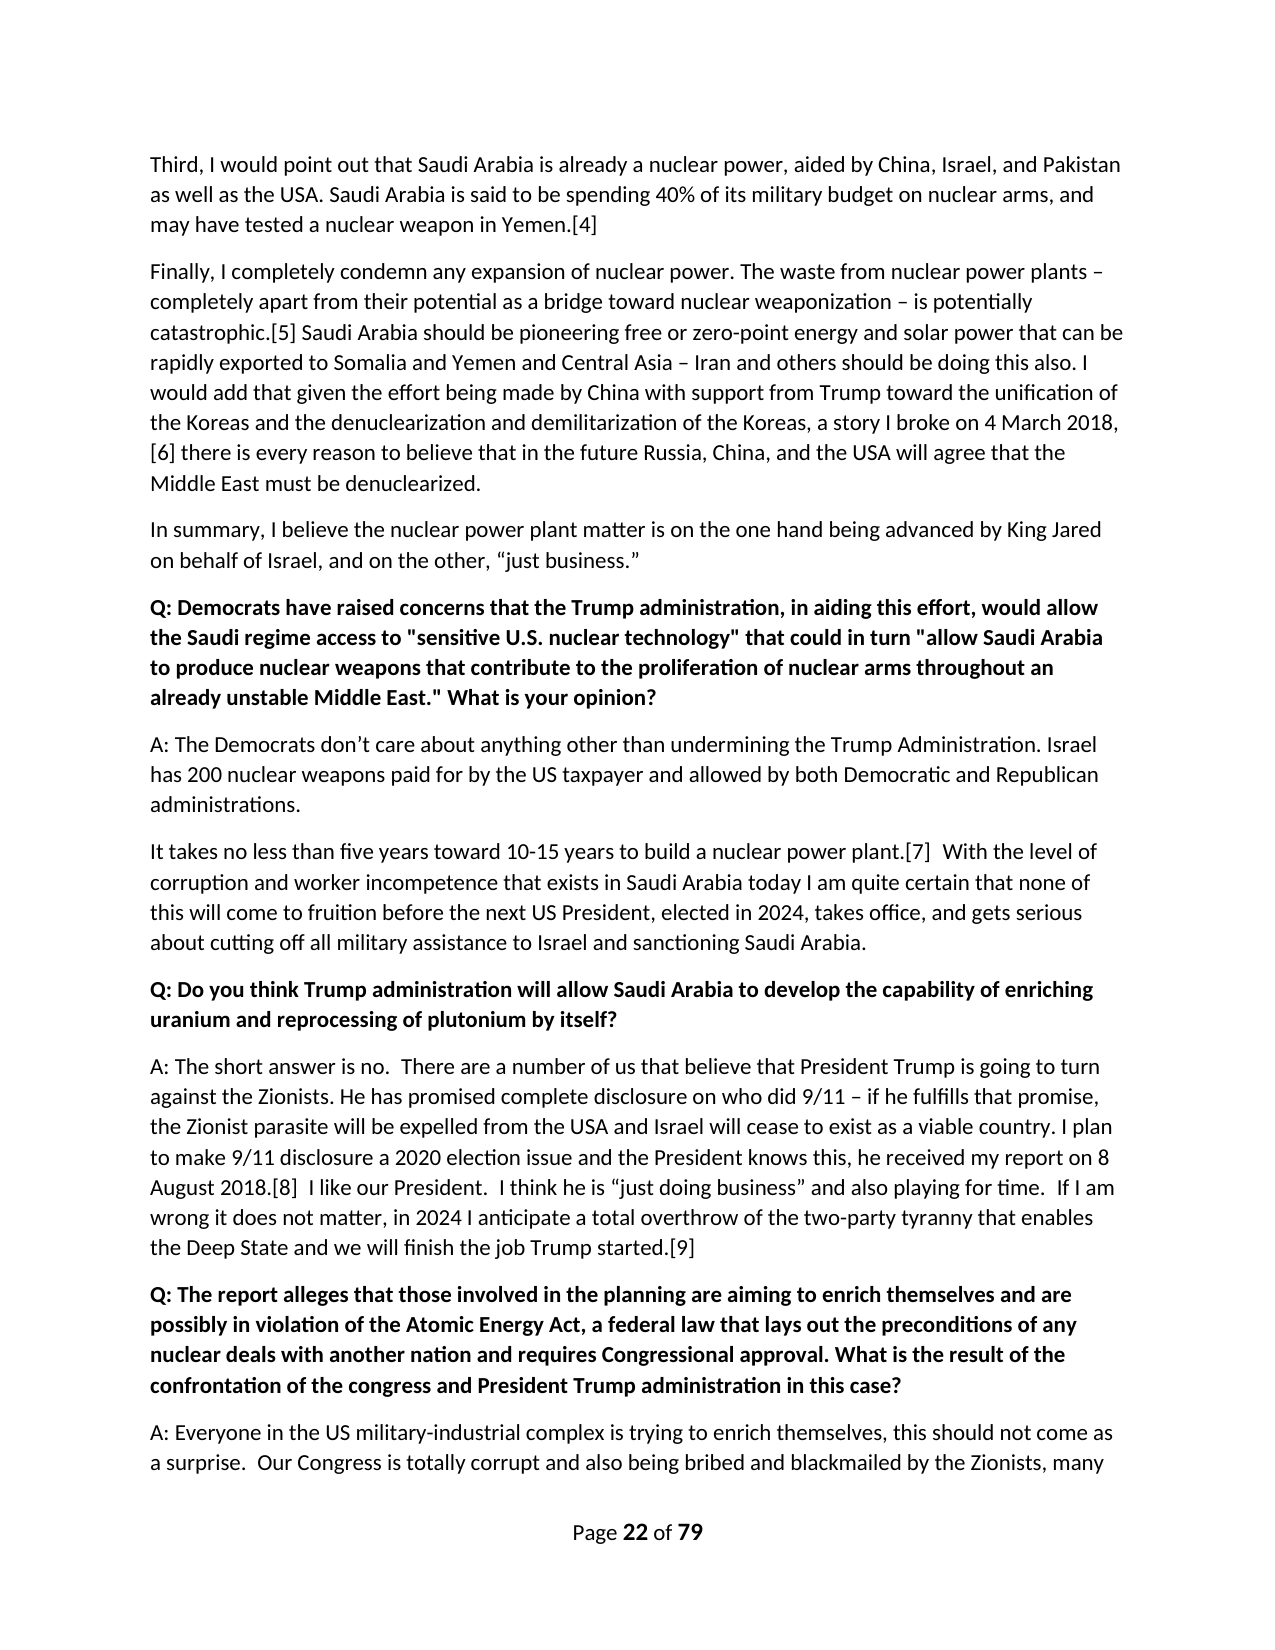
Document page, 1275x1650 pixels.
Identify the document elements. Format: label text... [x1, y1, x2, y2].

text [150, 1418, 1125, 1476]
text In summary, I believe the nuclear power plant matter is on the one hand being advanced by King Jared on behalf of Israel, and on the other, “just business.” [150, 516, 1125, 574]
text Third, I would point out that Saudi Arabia is already a nuclear power, aided by China, Israel, and Pakistan as well as the USA. Saudi Arabia is said to be spending 40% of its military budget on nuclear arms, and may have tested a nuclear weapon in Yemen.[4] [150, 150, 1125, 238]
text It takes no less than five years toward 10-15 years to build a nuclear power plant.[7] With the level of corruption and worker incompetence that exists in Saudi Arabia today I am quite certain that none of this will come to fruition before the next US President, elected in 2024, takes office, and gets serious about cutting off all military assistance to Israel and sanctioning Saudi Arabia. [150, 837, 1125, 956]
text Finally, I completely condemn any expansion of nuclear power. The waste from nuclear power plants – completely apart from their potential as a bridge toward nuclear weaponization – is potentially catastrophic.[5] Saudi Arabia should be pioneering free or zero-point energy and solar power that can be rapidly exported to Somalia and Yemen and Central Asia – Iran and others should be doing this also. I would add that given the effort being made by China with support from Trump toward the unification of the Koreas and the denuclearization and demilitarization of the Koreas, a story I broke on 4 March 2018,[6] there is every reason to believe that in the future Russia, China, and the USA will agree that the Middle East must be denuclearized. [150, 257, 1125, 497]
text A: The Democrats don’t care about anything other than undermining the Trump Administration. Israel has 200 nuclear weapons paid for by the US taxpayer and allowed by both Democratic and Republican administrations. [150, 730, 1125, 819]
text Q: The report alleges that those involved in the planning are aiming to enrich themselves and are possibly in violation of the Atomic Energy Act, a federal law that lays out the preconditions of any nuclear deals with another nation and requires Congressional approval. What is the result of the confrontation of the congress and President Trump administration in this case? [150, 1280, 1125, 1399]
text A: The short answer is no. There are a number of us that believe that President Trump is going to turn against the Zionists. He has promised complete disclosure on who did 9/11 – if he fulfills that promise, the Zionist parasite will be expelled from the USA and Israel will cease to exist as a viable country. I plan to make 9/11 disclosure a 2020 election issue and the President knows this, he received my report on 8 August 2018.[8] I like our President. I think he is “just doing business” and also playing for time. If I am wrong it does not matter, in 2024 I anticipate a total overthrow of the two-party tyranny that enables the Deep State and we will finish the job Trump started.[9] [150, 1052, 1125, 1261]
text Q: Do you think Trump administration will allow Saudi Arabia to develop the capability of enriching uranium and reprocessing of plutonium by itself? [150, 975, 1125, 1033]
text Q: Democrats have raised concerns that the Trump administration, in aiding this effort, would allow the Saudi regime access to "sensitive U.S. nuclear technology" that could in turn "allow Saudi Arabia to produce nuclear weapons that contribute to the proliferation of nuclear arms throughout an already unstable Middle East." What is your opinion? [150, 593, 1125, 711]
